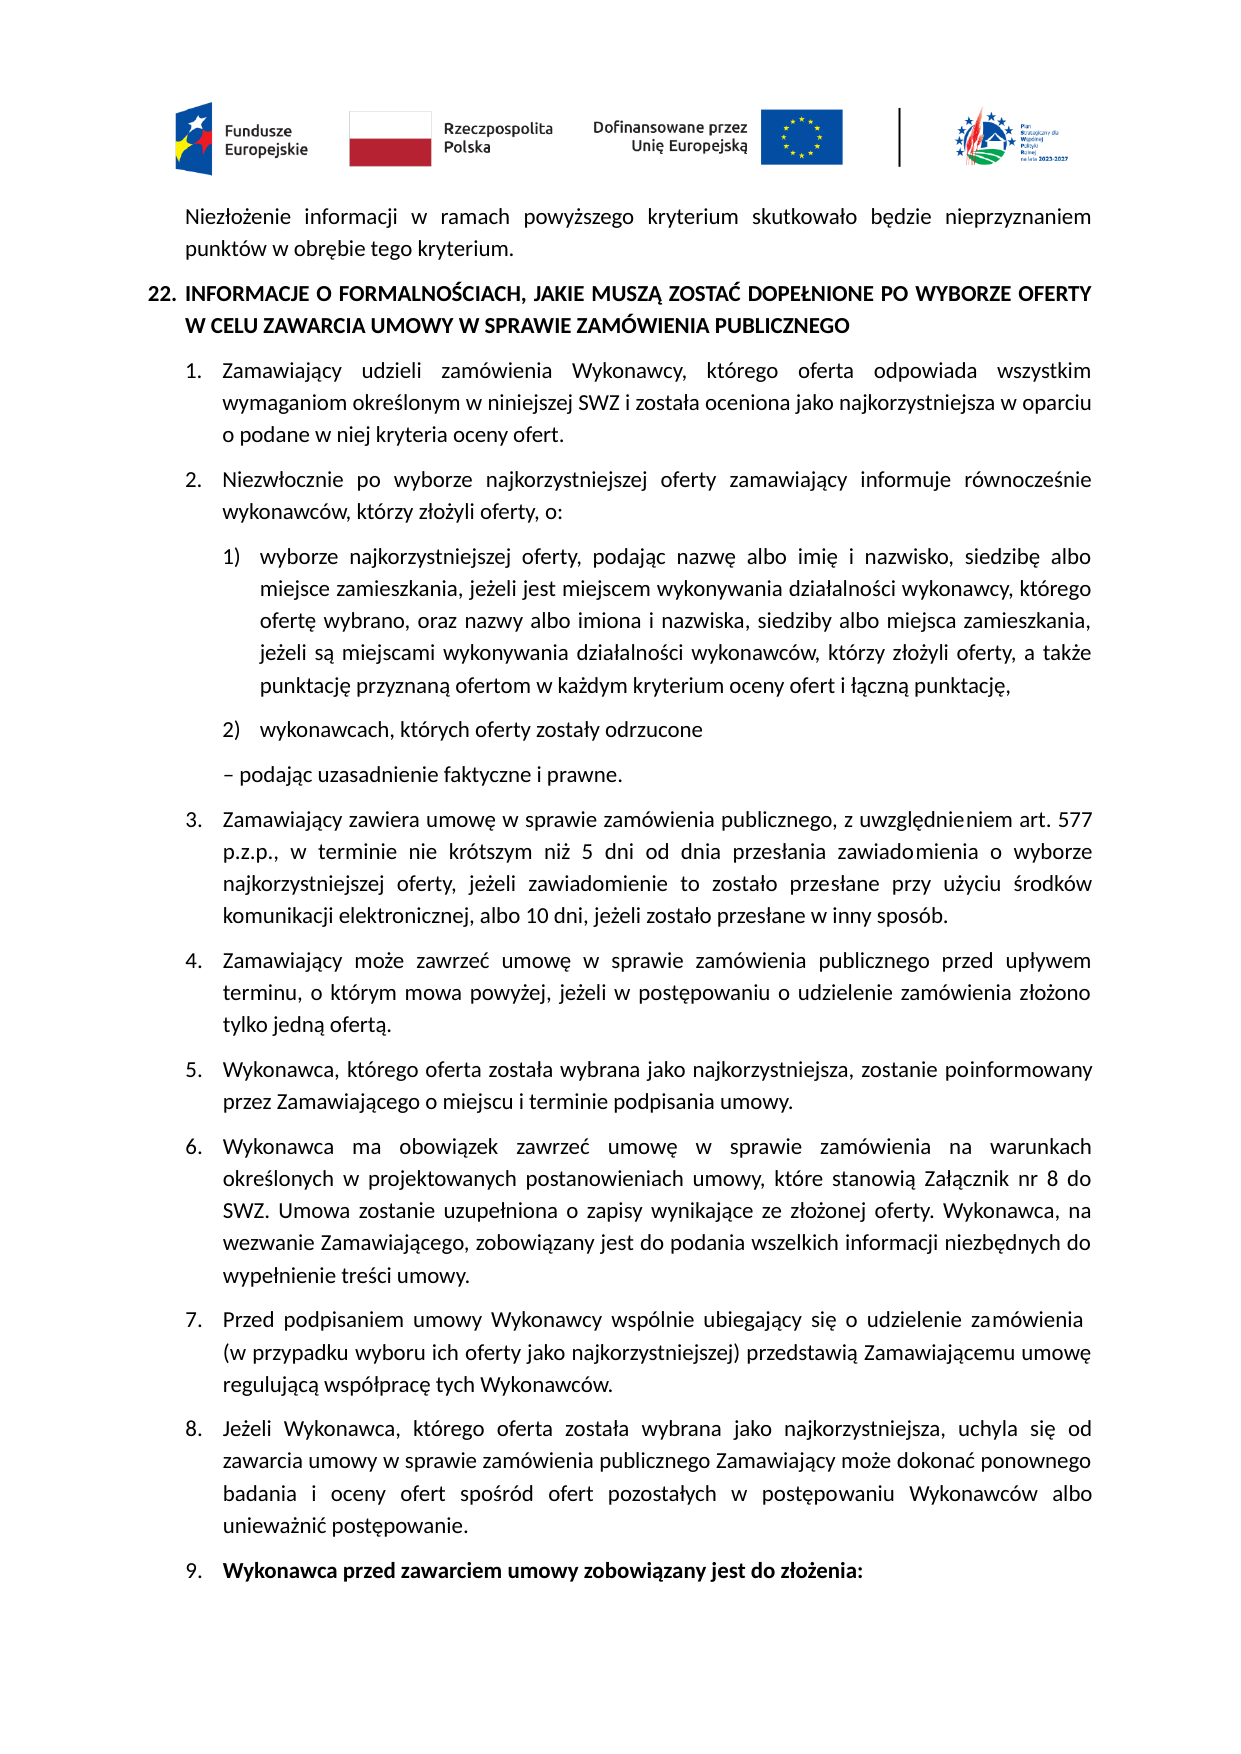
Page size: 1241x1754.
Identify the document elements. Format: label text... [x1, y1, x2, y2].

list Niezłożenie informacji w ramach powyższego kryterium skutkowało będzie nieprzyznaniem punktów w obrębie tego kryterium. [185, 203, 1093, 262]
list Niezwłocznie po wyborze najkorzystniejszej oferty zamawiający informuje równocześnie wykonawców, którzy złożyli oferty, o: [185, 465, 1093, 525]
list Wykonawca przed zawarciem umowy zobowiązany jest do złożenia: [185, 1556, 1093, 1584]
list Wykonawca ma obowiązek zawrzeć umowę w sprawie zamówienia na warunkach określonych w projektowanych postanowieniach umowy, które stanowią Załącznik nr 8 do SWZ. Umowa zostanie uzupełniona o zapisy wynikające ze złożonej oferty. Wykonawca, na wezwanie Zamawiającego, zobowiązany jest do podania wszelkich informacji niezbędnych do wypełnienie treści umowy. [185, 1132, 1093, 1289]
list wykonawcach, których oferty zostały odrzucone [222, 715, 1093, 743]
list Jeżeli Wykonawca, którego oferta została wybrana jako najkorzystniejsza, uchyla się od zawarcia umowy w sprawie zamówienia publicznego Zamawiający może dokonać ponownego badania i oceny ofert spośród ofert pozostałych w postępowaniu Wykonawców albo unieważnić postępowanie. [185, 1414, 1093, 1539]
list INFORMACJE O FORMALNOŚCIACH, JAKIE MUSZĄ ZOSTAĆ DOPEŁNIONE PO WYBORZE OFERTY W CELU ZAWARCIA UMOWY W SPRAWIE ZAMÓWIENIA PUBLICZNEGO [148, 279, 1093, 339]
picture [147, 73, 1093, 203]
list wyborze najkorzystniejszej oferty, podając nazwę albo imię i nazwisko, siedzibę albo miejsce zamieszkania, jeżeli jest miejscem wykonywania działalności wykonawcy, którego ofertę wybrano, oraz nazwy albo imiona i nazwiska, siedziby albo miejsca zamieszkania, jeżeli są miejscami wykonywania działalności wykonawców, którzy złożyli oferty, a także punktację przyznaną ofertom w każdym kryterium oceny ofert i łączną punktację, [222, 542, 1093, 699]
list Zamawiający udzieli zamówienia Wykonawcy, którego oferta odpowiada wszystkim wymaganiom określonym w niniejszej SWZ i została oceniona jako najkorzystniejsza w oparciu o podane w niej kryteria oceny ofert. [185, 356, 1093, 448]
list Zamawiający zawiera umowę w sprawie zamówienia publicznego, z uwzględnieniem art. 577 p.z.p., w terminie nie krótszym niż 5 dni od dnia przesłania zawiadomienia o wyborze najkorzystniejszej oferty, jeżeli zawiadomienie to zostało przesłane przy użyciu środków komunikacji elektronicznej, albo 10 dni, jeżeli zostało przesłane w inny sposób. [185, 805, 1093, 929]
list Zamawiający może zawrzeć umowę w sprawie zamówienia publicznego przed upływem terminu, o którym mowa powyżej, jeżeli w postępowaniu o udzielenie zamówienia złożono tylko jedną ofertą. [185, 946, 1093, 1038]
list Przed podpisaniem umowy Wykonawcy wspólnie ubiegający się o udzielenie zamówienia (w przypadku wyboru ich oferty jako najkorzystniejszej) przedstawią Zamawiającemu umowę regulującą współpracę tych Wykonawców. [185, 1305, 1093, 1398]
list Wykonawca, którego oferta została wybrana jako najkorzystniejsza, zostanie poinformowany przez Zamawiającego o miejscu i terminie podpisania umowy. [185, 1055, 1093, 1115]
list – podając uzasadnienie faktyczne i prawne. [223, 760, 1093, 788]
